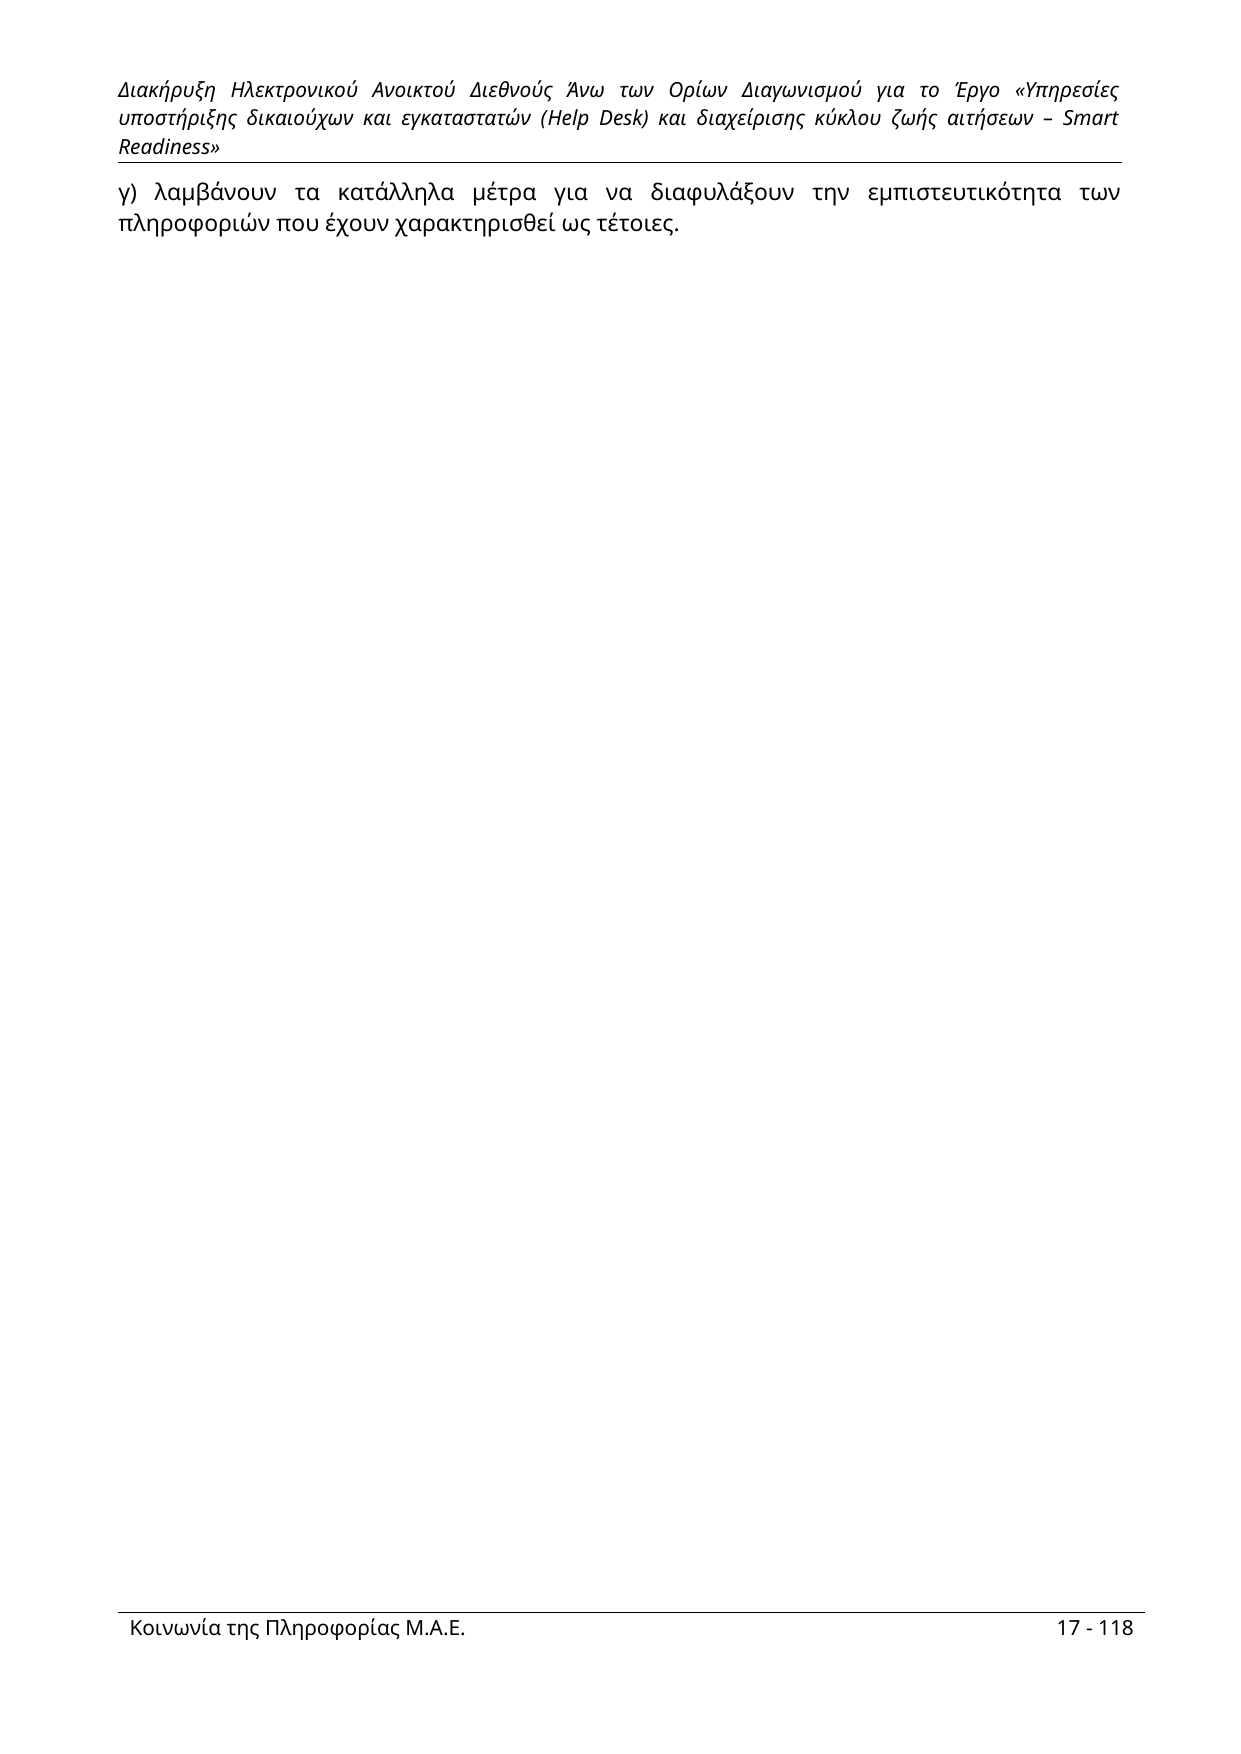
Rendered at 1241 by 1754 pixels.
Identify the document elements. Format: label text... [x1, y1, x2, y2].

text γ) λαμβάνουν τα κατάλληλα μέτρα για να διαφυλάξουν την εμπιστευτικότητα των πληροφοριών που έχουν χαρακτηρισθεί ως τέτοιες. [118, 176, 1122, 238]
